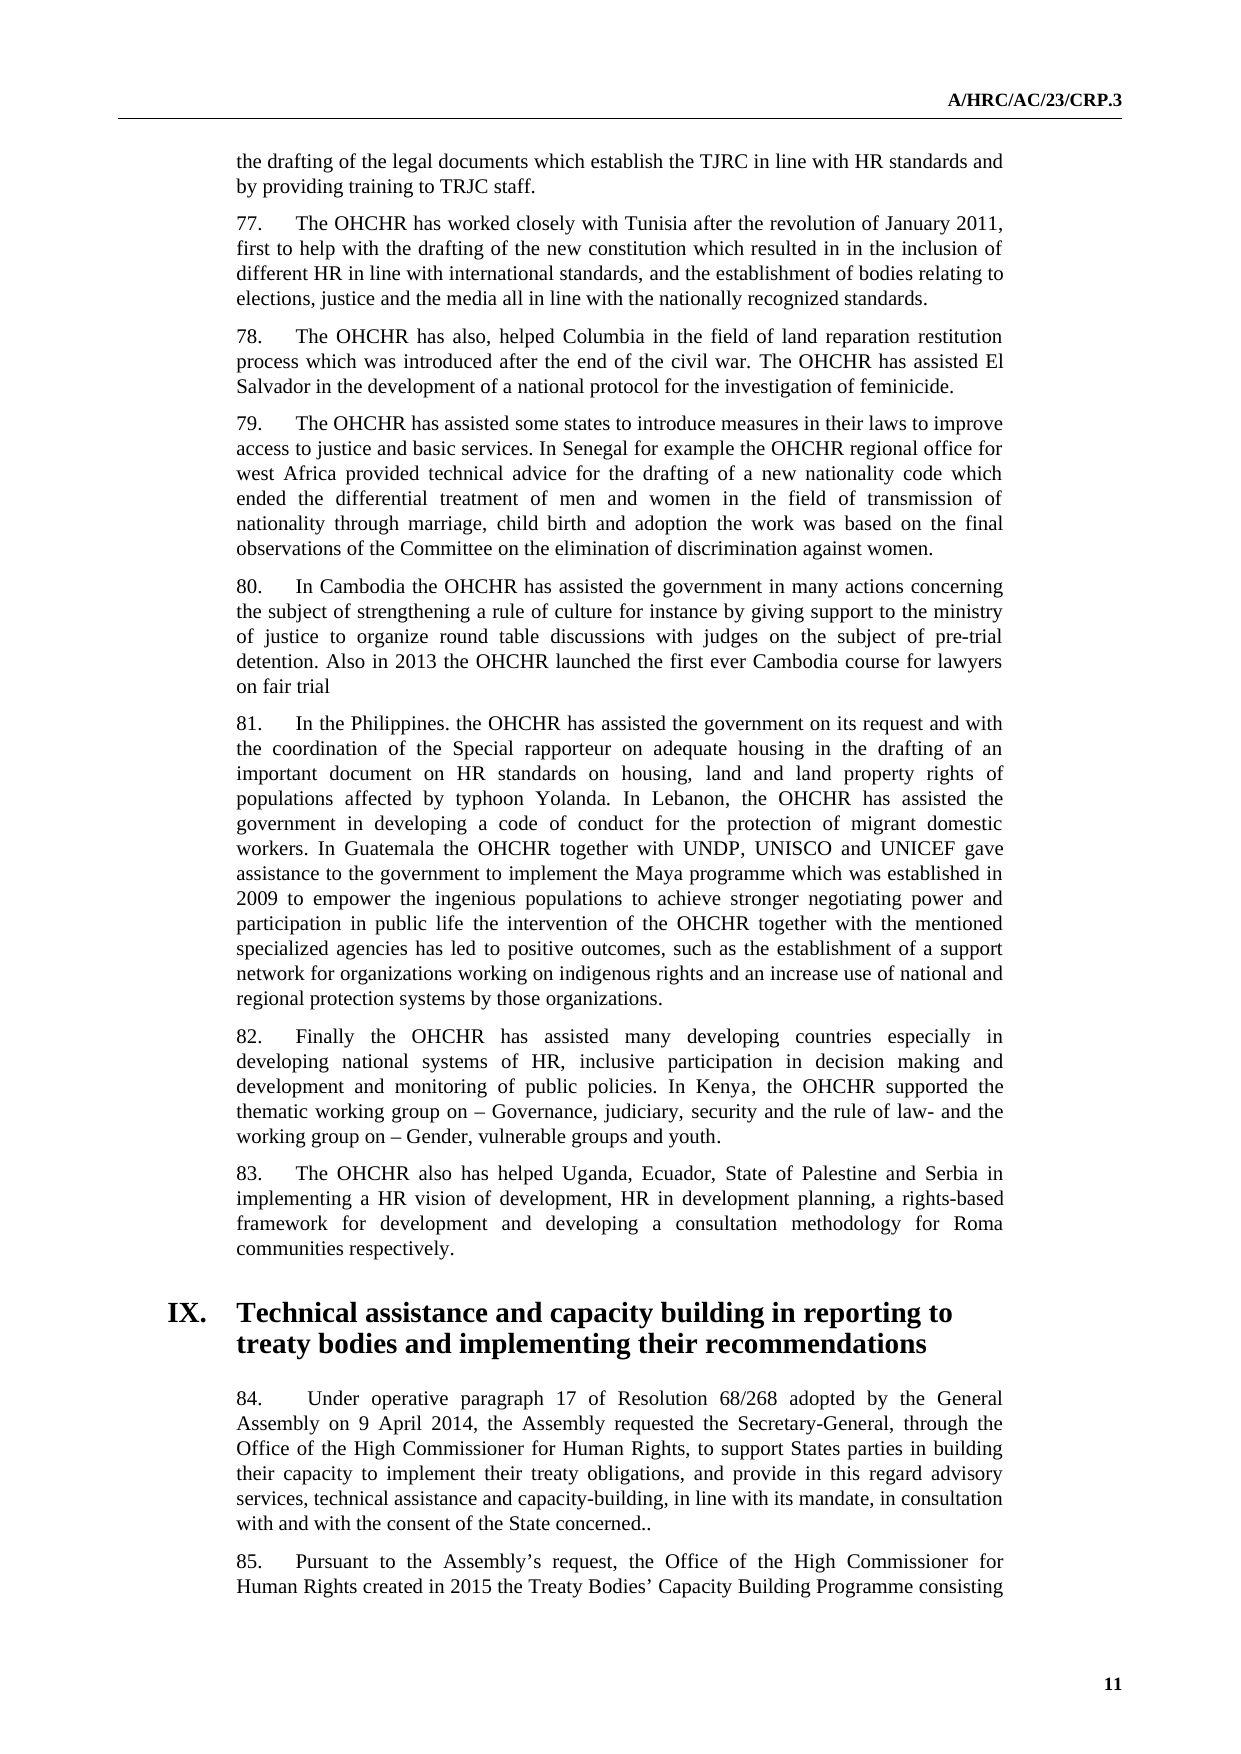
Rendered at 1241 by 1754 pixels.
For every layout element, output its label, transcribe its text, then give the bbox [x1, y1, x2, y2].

text 83. The OHCHR also has helped Uganda, Ecuador, State of Palestine and Serbia in implementing a HR vision of development, HR in development planning, a rights-based framework for development and developing a consultation methodology for Roma communities respectively. [236, 1160, 1004, 1260]
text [236, 148, 1004, 198]
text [236, 1548, 1004, 1598]
text 80. In Cambodia the OHCHR has assisted the government in many actions concerning the subject of strengthening a rule of culture for instance by giving support to the ministry of justice to organize round table discussions with judges on the subject of pre-trial detention. Also in 2013 the OHCHR launched the first ever Cambodia course for lawyers on fair trial [236, 573, 1004, 698]
text IX. Technical assistance and capacity building in reporting to treaty bodies and implementing their recommendations [118, 1298, 1004, 1360]
text 84. Under operative paragraph 17 of Resolution 68/268 adopted by the General Assembly on 9 April 2014, the Assembly requested the Secretary-General, through the Office of the High Commissioner for Human Rights, to support States parties in building their capacity to implement their treaty obligations, and provide in this regard advisory services, technical assistance and capacity-building, in line with its mandate, in consultation with and with the consent of the State concerned.. [236, 1385, 1004, 1535]
text 77. The OHCHR has worked closely with Tunisia after the revolution of January 2011, first to help with the drafting of the new constitution which resulted in in the inclusion of different HR in line with international standards, and the establishment of bodies relating to elections, justice and the media all in line with the nationally recognized standards. [236, 210, 1004, 310]
text 81. In the Philippines. the OHCHR has assisted the government on its request and with the coordination of the Special rapporteur on adequate housing in the drafting of an important document on HR standards on housing, land and land property rights of populations affected by typhoon Yolanda. In Lebanon, the OHCHR has assisted the government in developing a code of conduct for the protection of migrant domestic workers. In Guatemala the OHCHR together with UNDP, UNISCO and UNICEF gave assistance to the government to implement the Maya programme which was established in 2009 to empower the ingenious populations to achieve stronger negotiating power and participation in public life the intervention of the OHCHR together with the mentioned specialized agencies has led to positive outcomes, such as the establishment of a support network for organizations working on indigenous rights and an increase use of national and regional protection systems by those organizations. [236, 710, 1004, 1010]
text 82. Finally the OHCHR has assisted many developing countries especially in developing national systems of HR, inclusive participation in decision making and development and monitoring of public policies. In Kenya, the OHCHR supported the thematic working group on – Governance, judiciary, security and the rule of law- and the working group on – Gender, vulnerable groups and youth. [236, 1023, 1004, 1148]
text 78. The OHCHR has also, helped Columbia in the field of land reparation restitution process which was introduced after the end of the civil war. The OHCHR has assisted El Salvador in the development of a national protocol for the investigation of feminicide. [236, 323, 1004, 398]
text 79. The OHCHR has assisted some states to introduce measures in their laws to improve access to justice and basic services. In Senegal for example the OHCHR regional office for west Africa provided technical advice for the drafting of a new nationality code which ended the differential treatment of men and women in the field of transmission of nationality through marriage, child birth and adoption the work was based on the final observations of the Committee on the elimination of discrimination against women. [236, 410, 1004, 560]
